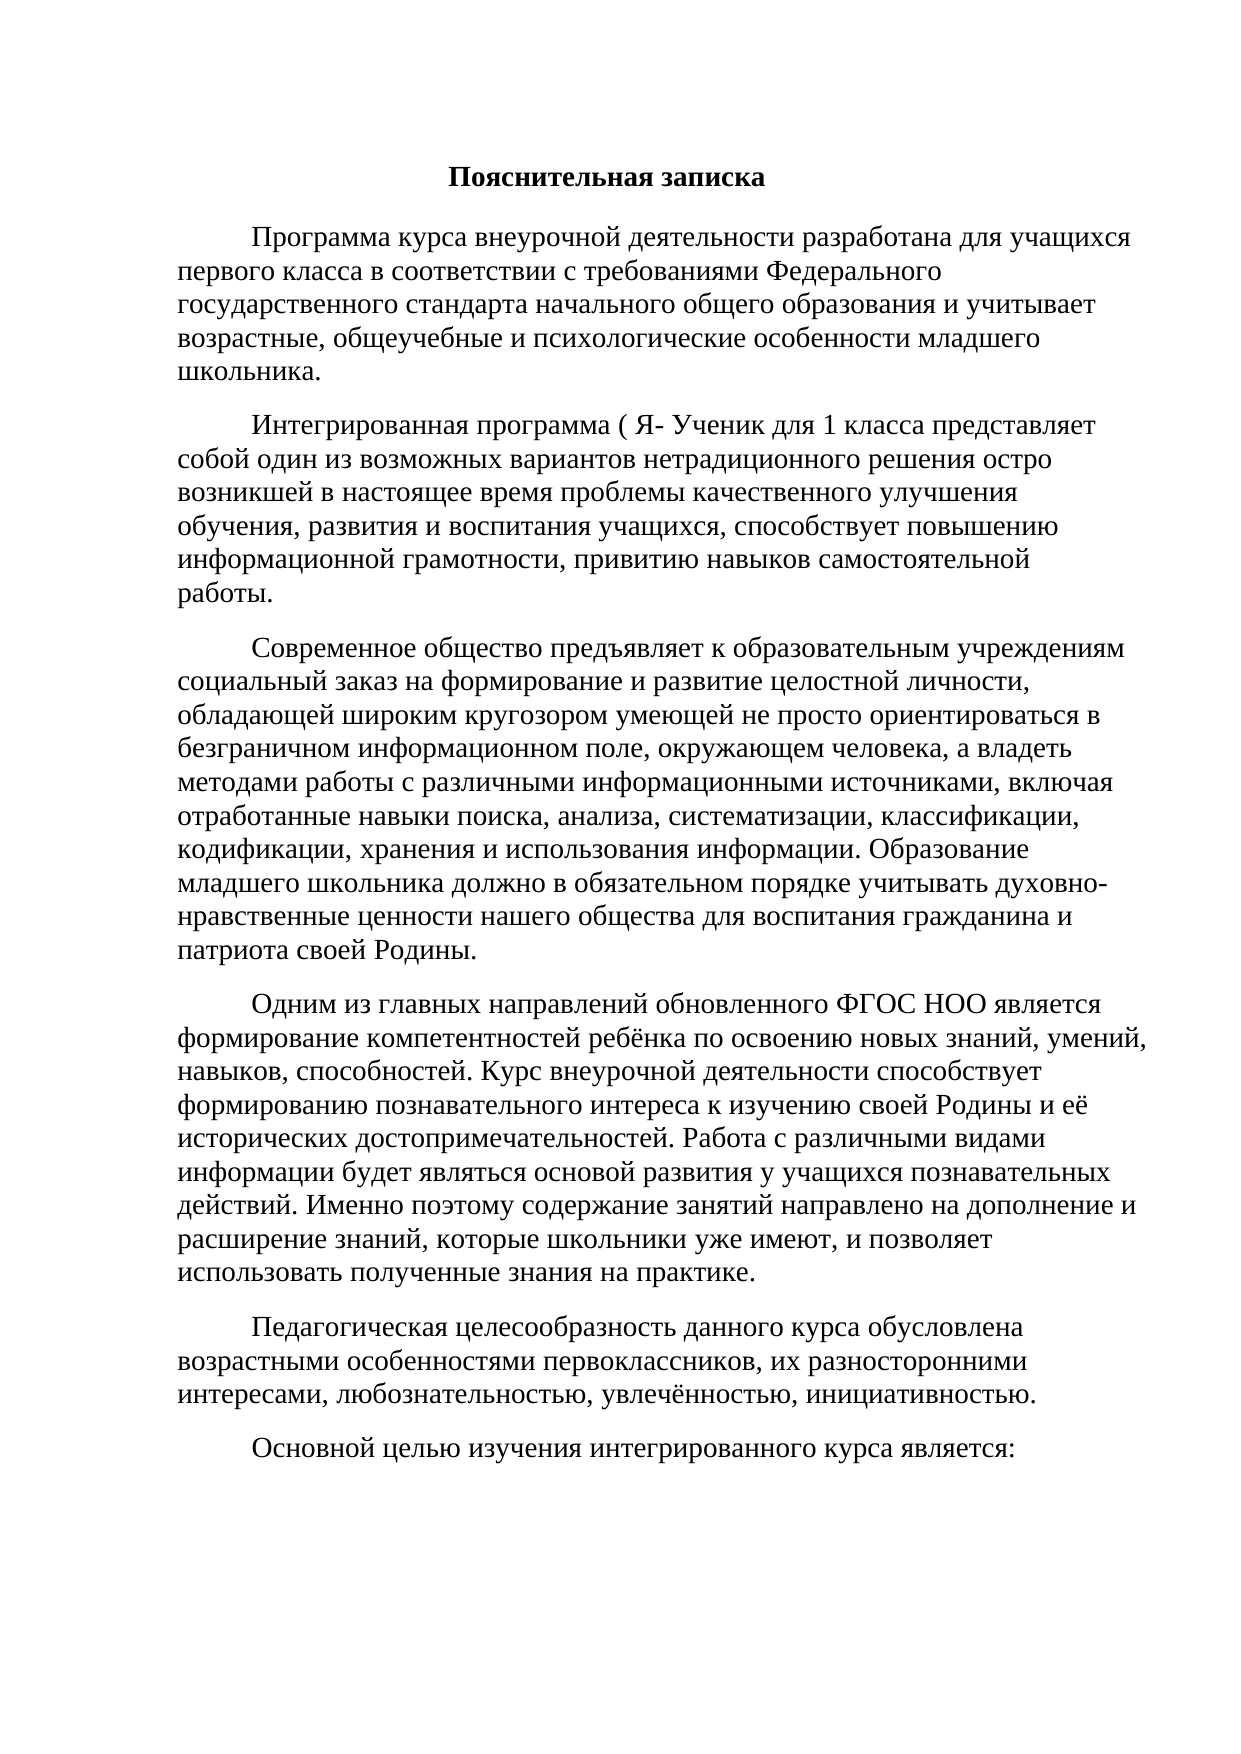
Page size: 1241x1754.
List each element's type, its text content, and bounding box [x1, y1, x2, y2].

text Педагогическая целесообразность данного курса обусловлена возрастными особенностями первоклассников, их разносторонними интересами, любознательностью, увлечённостью, инициативностью. [177, 1309, 1149, 1410]
text Программа курса внеурочной деятельности разработана для учащихся первого класса в соответствии с требованиями Федерального государственного стандарта начального общего образования и учитывает возрастные, общеучебные и психологические особенности младшего школьника. [177, 219, 1149, 387]
text Одним из главных направлений обновленного ФГОС НОО является формирование компетентностей ребёнка по освоению новых знаний, умений, навыков, способностей. Курс внеурочной деятельности способствует формированию познавательного интереса к изучению своей Родины и её исторических достопримечательностей. Работа с различными видами информации будет являться основой развития у учащихся познавательных действий. Именно поэтому содержание занятий направлено на дополнение и расширение знаний, которые школьники уже имеют, и позволяет использовать полученные знания на практике. [177, 986, 1149, 1288]
text Интегрированная программа ( Я- Ученик для 1 класса представляет собой один из возможных вариантов нетрадиционного решения остро возникшей в настоящее время проблемы качественного улучшения обучения, развития и воспитания учащихся, способствует повышению информационной грамотности, привитию навыков самостоятельной работы. [177, 407, 1126, 609]
text Основной целью изучения интегрированного курса является: [251, 1431, 1017, 1464]
text Пояснительная записка [135, 159, 1078, 193]
text Современное общество предъявляет к образовательным учреждениям социальный заказ на формирование и развитие целостной личности, обладающей широким кругозором умеющей не просто ориентироваться в безграничном информационном поле, окружающем человека, а владеть методами работы с различными информационными источниками, включая отработанные навыки поиска, анализа, систематизации, классификации, кодификации, хранения и использования информации. Образование младшего школьника должно в обязательном порядке учитывать духовно- нравственные ценности нашего общества для воспитания гражданина и патриота своей Родины. [177, 630, 1149, 965]
